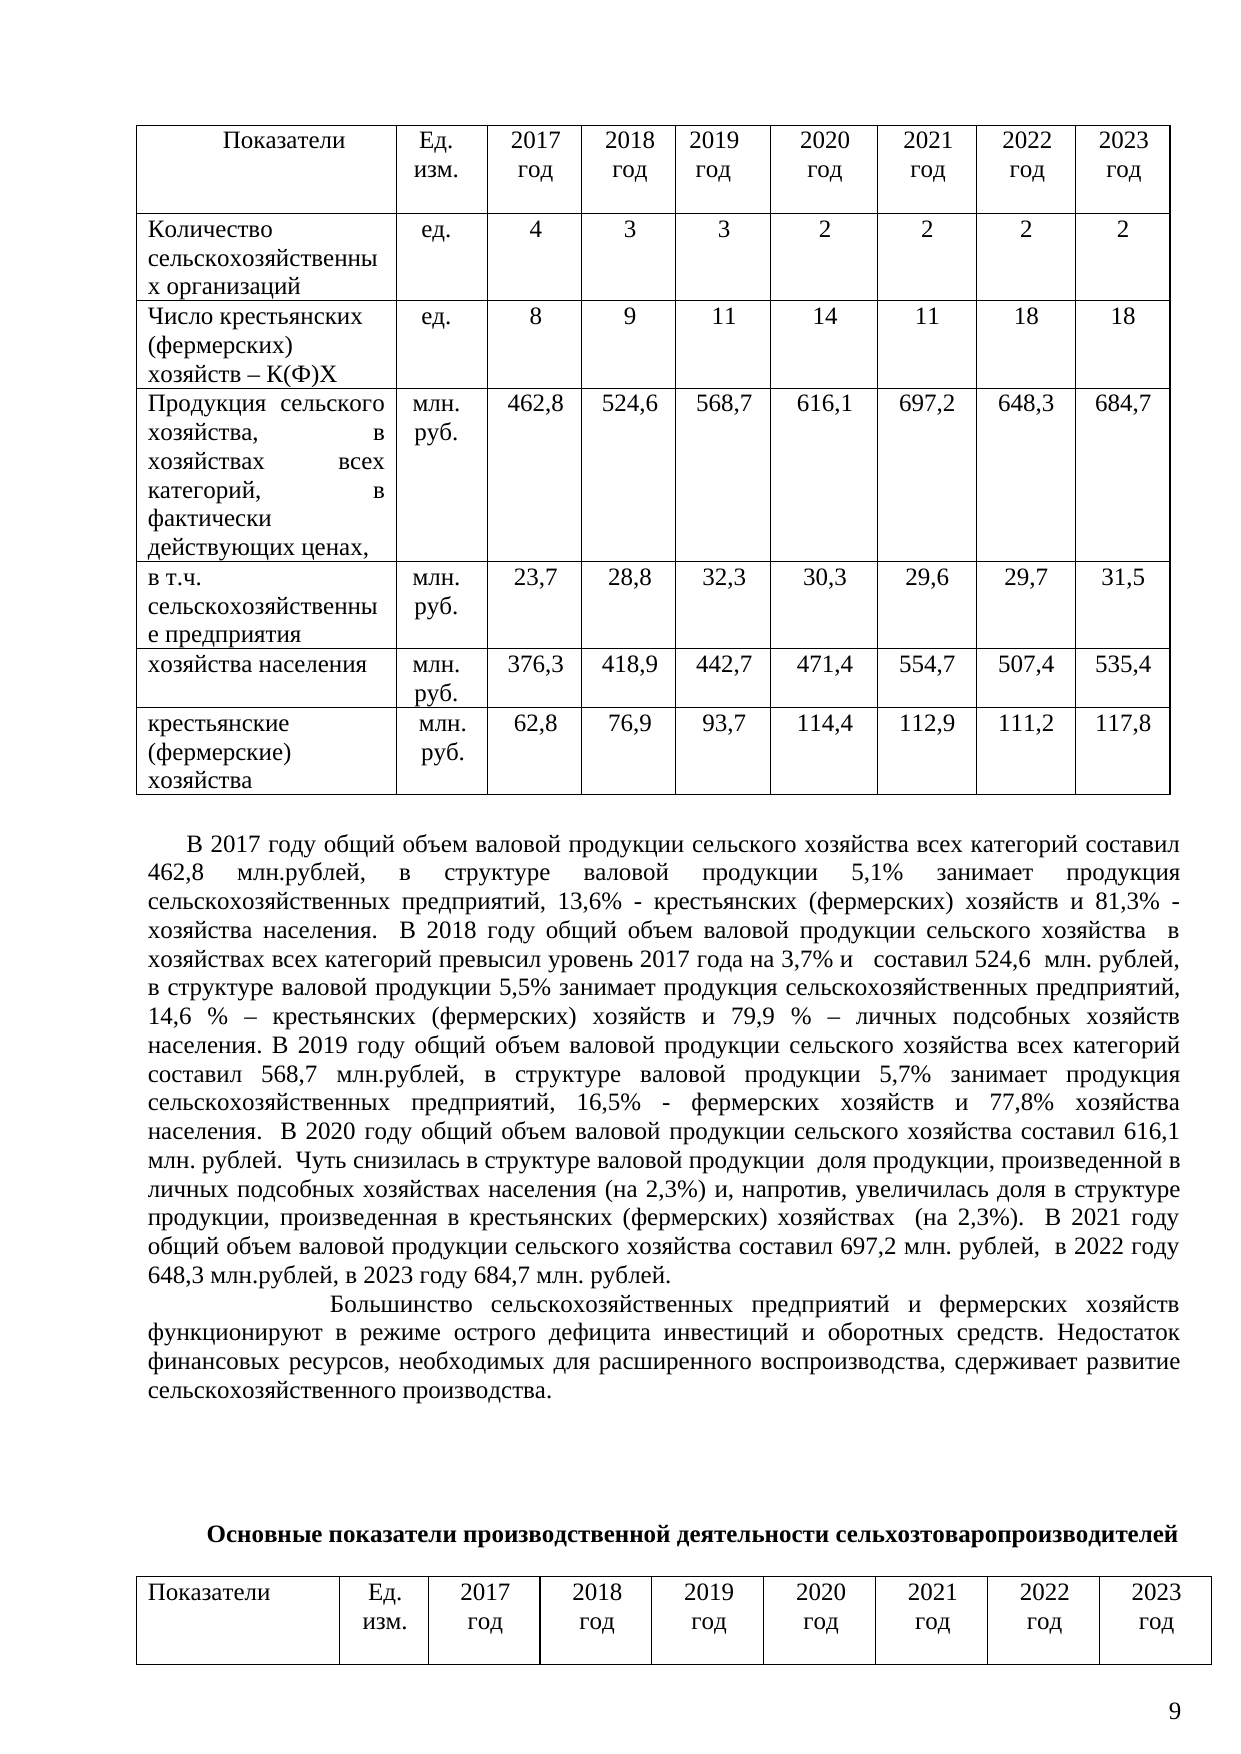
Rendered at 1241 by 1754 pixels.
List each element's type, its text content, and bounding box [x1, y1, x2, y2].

table_header Показатели [137, 1577, 339, 1663]
table_cell 684,7 [1076, 389, 1169, 561]
table_cell 8 [488, 301, 581, 387]
table_cell 18 [1076, 301, 1169, 387]
table_cell 471,4 [771, 649, 877, 707]
table_header Ед. изм. [397, 126, 487, 213]
table_cell 28,8 [582, 562, 675, 648]
table_cell 114,4 [771, 708, 877, 794]
table_cell Продукция сельского хозяйства, в хозяйствах всех категорий, в фактически действующих ценах, [137, 389, 396, 561]
table_header 2017 год [488, 126, 581, 213]
table_cell 93,7 [676, 708, 770, 794]
table_cell 442,7 [676, 649, 770, 707]
text Большинство сельскохозяйственных предприятий и фермерских хозяйств функционируют в режиме острого дефицита инвестиций и оборотных средств. Недостаток финансовых ресурсов, необходимых для расширенного воспроизводства, сдерживает развитие сельскохозяйственного производства. [148, 1289, 1181, 1404]
table_cell 14 [771, 301, 877, 387]
table_cell 31,5 [1076, 562, 1169, 648]
table_cell 23,7 [488, 562, 581, 648]
table_cell 2 [771, 214, 877, 300]
table_cell Количество сельскохозяйственных организаций [137, 214, 396, 300]
table_cell 76,9 [582, 708, 675, 794]
table_cell 507,4 [977, 649, 1075, 707]
table_cell 112,9 [878, 708, 976, 794]
table_header 2022 год [988, 1577, 1099, 1663]
table_cell 616,1 [771, 389, 877, 561]
table_cell 376,3 [488, 649, 581, 707]
table_cell 18 [977, 301, 1075, 387]
table_cell 11 [878, 301, 976, 387]
table_header 2022 год [977, 126, 1075, 213]
table_cell 29,6 [878, 562, 976, 648]
table_cell млн. руб. [397, 708, 487, 794]
table_header 2020 год [764, 1577, 875, 1663]
table_cell 524,6 [582, 389, 675, 561]
table_cell 648,3 [977, 389, 1075, 561]
table_cell ед. [397, 301, 487, 387]
table_cell 32,3 [676, 562, 770, 648]
table_cell в т.ч. сельскохозяйственные предприятия [137, 562, 396, 648]
table_header 2019 год [652, 1577, 763, 1663]
table_cell 2 [977, 214, 1075, 300]
table_cell 418,9 [582, 649, 675, 707]
table_header 2021 год [876, 1577, 987, 1663]
table_cell 30,3 [771, 562, 877, 648]
table_header 2023 год [1076, 126, 1169, 213]
table_cell 697,2 [878, 389, 976, 561]
table_header 2023 год [1100, 1577, 1211, 1663]
table_cell 535,4 [1076, 649, 1169, 707]
table_header 2020 год [771, 126, 877, 213]
table_cell хозяйства населения [137, 649, 396, 707]
table_header 2017 год [429, 1577, 539, 1663]
table_header Показатели [137, 126, 396, 213]
table_cell 62,8 [488, 708, 581, 794]
table_cell 11 [676, 301, 770, 387]
table_cell млн. руб. [397, 649, 487, 707]
table_cell 462,8 [488, 389, 581, 561]
table_cell млн. руб. [397, 562, 487, 648]
table_cell 29,7 [977, 562, 1075, 648]
table_header 2021 год [878, 126, 976, 213]
table_header Ед. изм. [340, 1577, 428, 1663]
table_cell 554,7 [878, 649, 976, 707]
table_cell 4 [488, 214, 581, 300]
table_cell 568,7 [676, 389, 770, 561]
table_cell крестьянские (фермерские) хозяйства [137, 708, 396, 794]
table_cell Число крестьянских (фермерских) хозяйств – К(Ф)Х [137, 301, 396, 387]
table_cell 2 [1076, 214, 1169, 300]
table_cell 3 [582, 214, 675, 300]
table_header 2018 год [541, 1577, 651, 1663]
table_cell 2 [878, 214, 976, 300]
table_cell ед. [397, 214, 487, 300]
table_header 2019 год [676, 126, 770, 213]
table_cell 111,2 [977, 708, 1075, 794]
text Основные показатели производственной деятельности сельхозтоваропроизводителей [148, 1519, 1181, 1547]
table_cell 3 [676, 214, 770, 300]
table_cell 117,8 [1076, 708, 1169, 794]
text В 2017 году общий объем валовой продукции сельского хозяйства всех категорий составил 462,8 млн.рублей, в структуре валовой продукции 5,1% занимает продукция сельскохозяйственных предприятий, 13,6% - крестьянских (фермерских) хозяйств и 81,3% - хозяйства населения. В 2018 году общий объем валовой продукции сельского хозяйства в хозяйствах всех категорий превысил уровень 2017 года на 3,7% и составил 524,6 млн. рублей, в структуре валовой продукции 5,5% занимает продукция сельскохозяйственных предприятий, 14,6 % – крестьянских (фермерских) хозяйств и 79,9 % – личных подсобных хозяйств населения. В 2019 году общий объем валовой продукции сельского хозяйства всех категорий составил 568,7 млн.рублей, в структуре валовой продукции 5,7% занимает продукция сельскохозяйственных предприятий, 16,5% - фермерских хозяйств и 77,8% хозяйства населения. В 2020 году общий объем валовой продукции сельского хозяйства составил 616,1 млн. рублей. Чуть снизилась в структуре валовой продукции доля продукции, произведенной в личных подсобных хозяйствах населения (на 2,3%) и, напротив, увеличилась доля в структуре продукции, произведенная в крестьянских (фермерских) хозяйствах (на 2,3%). В 2021 году общий объем валовой продукции сельского хозяйства составил 697,2 млн. рублей, в 2022 году 648,3 млн.рублей, в 2023 году 684,7 млн. рублей. [148, 829, 1181, 1289]
table_cell 9 [582, 301, 675, 387]
table_header 2018 год [582, 126, 675, 213]
table_cell млн. руб. [397, 389, 487, 561]
